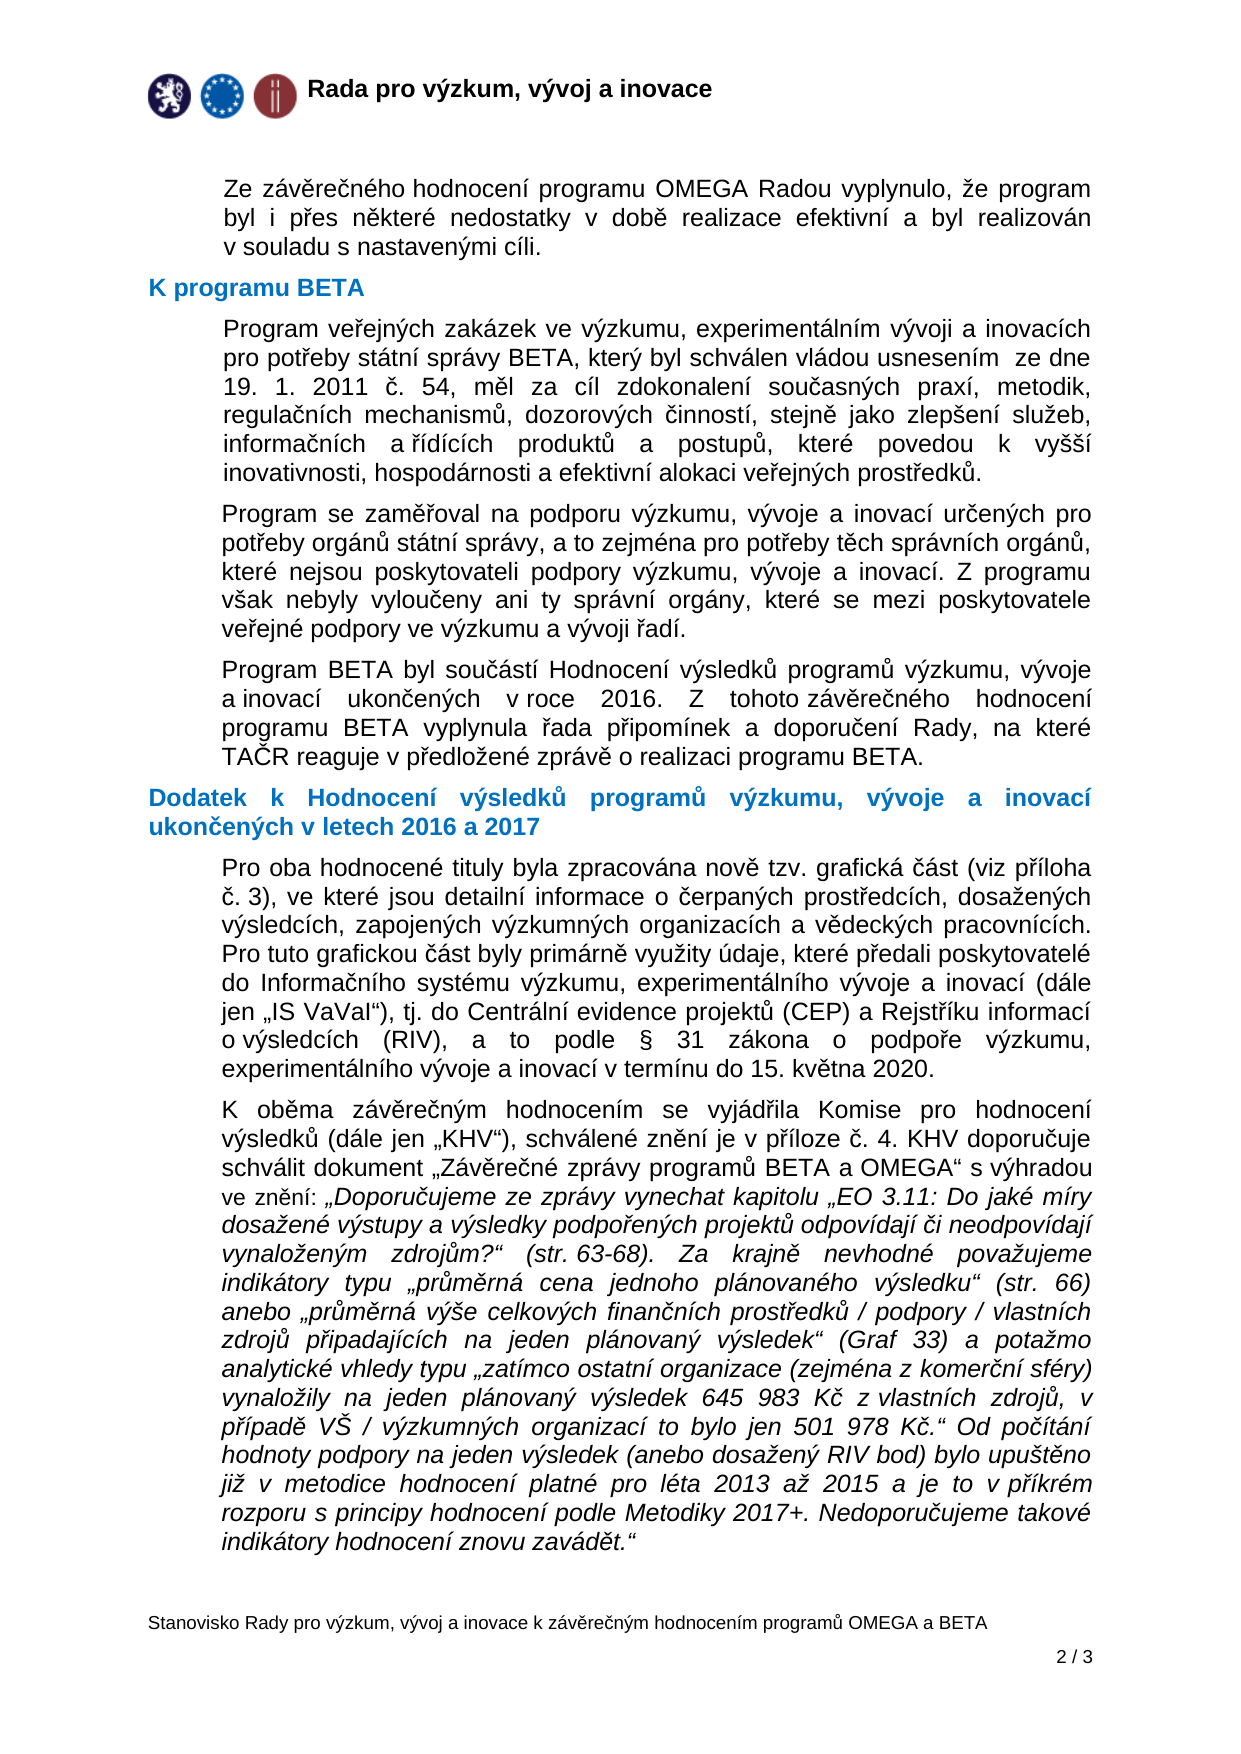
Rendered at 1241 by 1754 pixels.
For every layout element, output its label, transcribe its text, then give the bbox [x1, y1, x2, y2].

picture [147, 73, 298, 120]
text Dodatek k Hodnocení výsledků programů výzkumu, vývoje a inovací ukončených v letech 2016 a 2017 [148, 783, 1093, 840]
text Pro oba hodnocené tituly byla zpracována nově tzv. grafická část (viz příloha č. 3), ve které jsou detailní informace o čerpaných prostředcích, dosažených výsledcích, zapojených výzkumných organizacích a vědeckých pracovnících. Pro tuto grafickou část byly primárně využity údaje, které předali poskytovatelé do Informačního systému výzkumu, experimentálního vývoje a inovací (dále jen „IS VaVaI“), tj. do Centrální evidence projektů (CEP) a Rejstříku informací o výsledcích (RIV), a to podle § 31 zákona o podpoře výzkumu, experimentálního vývoje a inovací v termínu do 15. května 2020. [221, 853, 1093, 1083]
text Program se zaměřoval na podporu výzkumu, vývoje a inovací určených pro potřeby orgánů státní správy, a to zejména pro potřeby těch správních orgánů, které nejsou poskytovateli podpory výzkumu, vývoje a inovací. Z programu však nebyly vyloučeny ani ty správní orgány, které se mezi poskytovatele veřejné podpory ve výzkumu a vývoji řadí. [221, 499, 1093, 643]
text K programu BETA [148, 273, 1093, 301]
text Program BETA byl součástí Hodnocení výsledků programů výzkumu, vývoje a inovací ukončených v roce 2016. Z tohoto závěrečného hodnocení programu BETA vyplynula řada připomínek a doporučení Rady, na které TAČR reaguje v předložené zprávě o realizaci programu BETA. [221, 655, 1093, 770]
text Program veřejných zakázek ve výzkumu, experimentálním vývoji a inovacích pro potřeby státní správy BETA, který byl schválen vládou usnesením ze dne 19. 1. 2011 č. 54, měl za cíl zdokonalení současných praxí, metodik, regulačních mechanismů, dozorových činností, stejně jako zlepšení služeb, informačních a řídících produktů a postupů, které povedou k vyšší inovativnosti, hospodárnosti a efektivní alokaci veřejných prostředků. [223, 314, 1093, 486]
list Ze závěrečného hodnocení programu OMEGA Radou vyplynulo, že program byl i přes některé nedostatky v době realizace efektivní a byl realizován v souladu s nastavenými cíli. [223, 174, 1093, 260]
text K oběma závěrečným hodnocením se vyjádřila Komise pro hodnocení výsledků (dále jen „KHV“), schválené znění je v příloze č. 4. KHV doporučuje schválit dokument „Závěrečné zprávy programů BETA a OMEGA“ s výhradou ve znění: „Doporučujeme ze zprávy vynechat kapitolu „EO 3.11: Do jaké míry dosažené výstupy a výsledky podpořených projektů odpovídají či neodpovídají vynaloženým zdrojům?“ (str. 63-68). Za krajně nevhodné považujeme indikátory typu „průměrná cena jednoho plánovaného výsledku“ (str. 66) anebo „průměrná výše celkových finančních prostředků / podpory / vlastních zdrojů připadajících na jeden plánovaný výsledek“ (Graf 33) a potažmo analytické vhledy typu „zatímco ostatní organizace (zejména z komerční sféry) vynaložily na jeden plánovaný výsledek 645 983 Kč z vlastních zdrojů, v případě VŠ / výzkumných organizací to bylo jen 501 978 Kč.“ Od počítání hodnoty podpory na jeden výsledek (anebo dosažený RIV bod) bylo upuštěno již v metodice hodnocení platné pro léta 2013 až 2015 a je to v příkrém rozporu s principy hodnocení podle Metodiky 2017+. Nedoporučujeme takové indikátory hodnocení znovu zavádět.“ [221, 1095, 1093, 1555]
